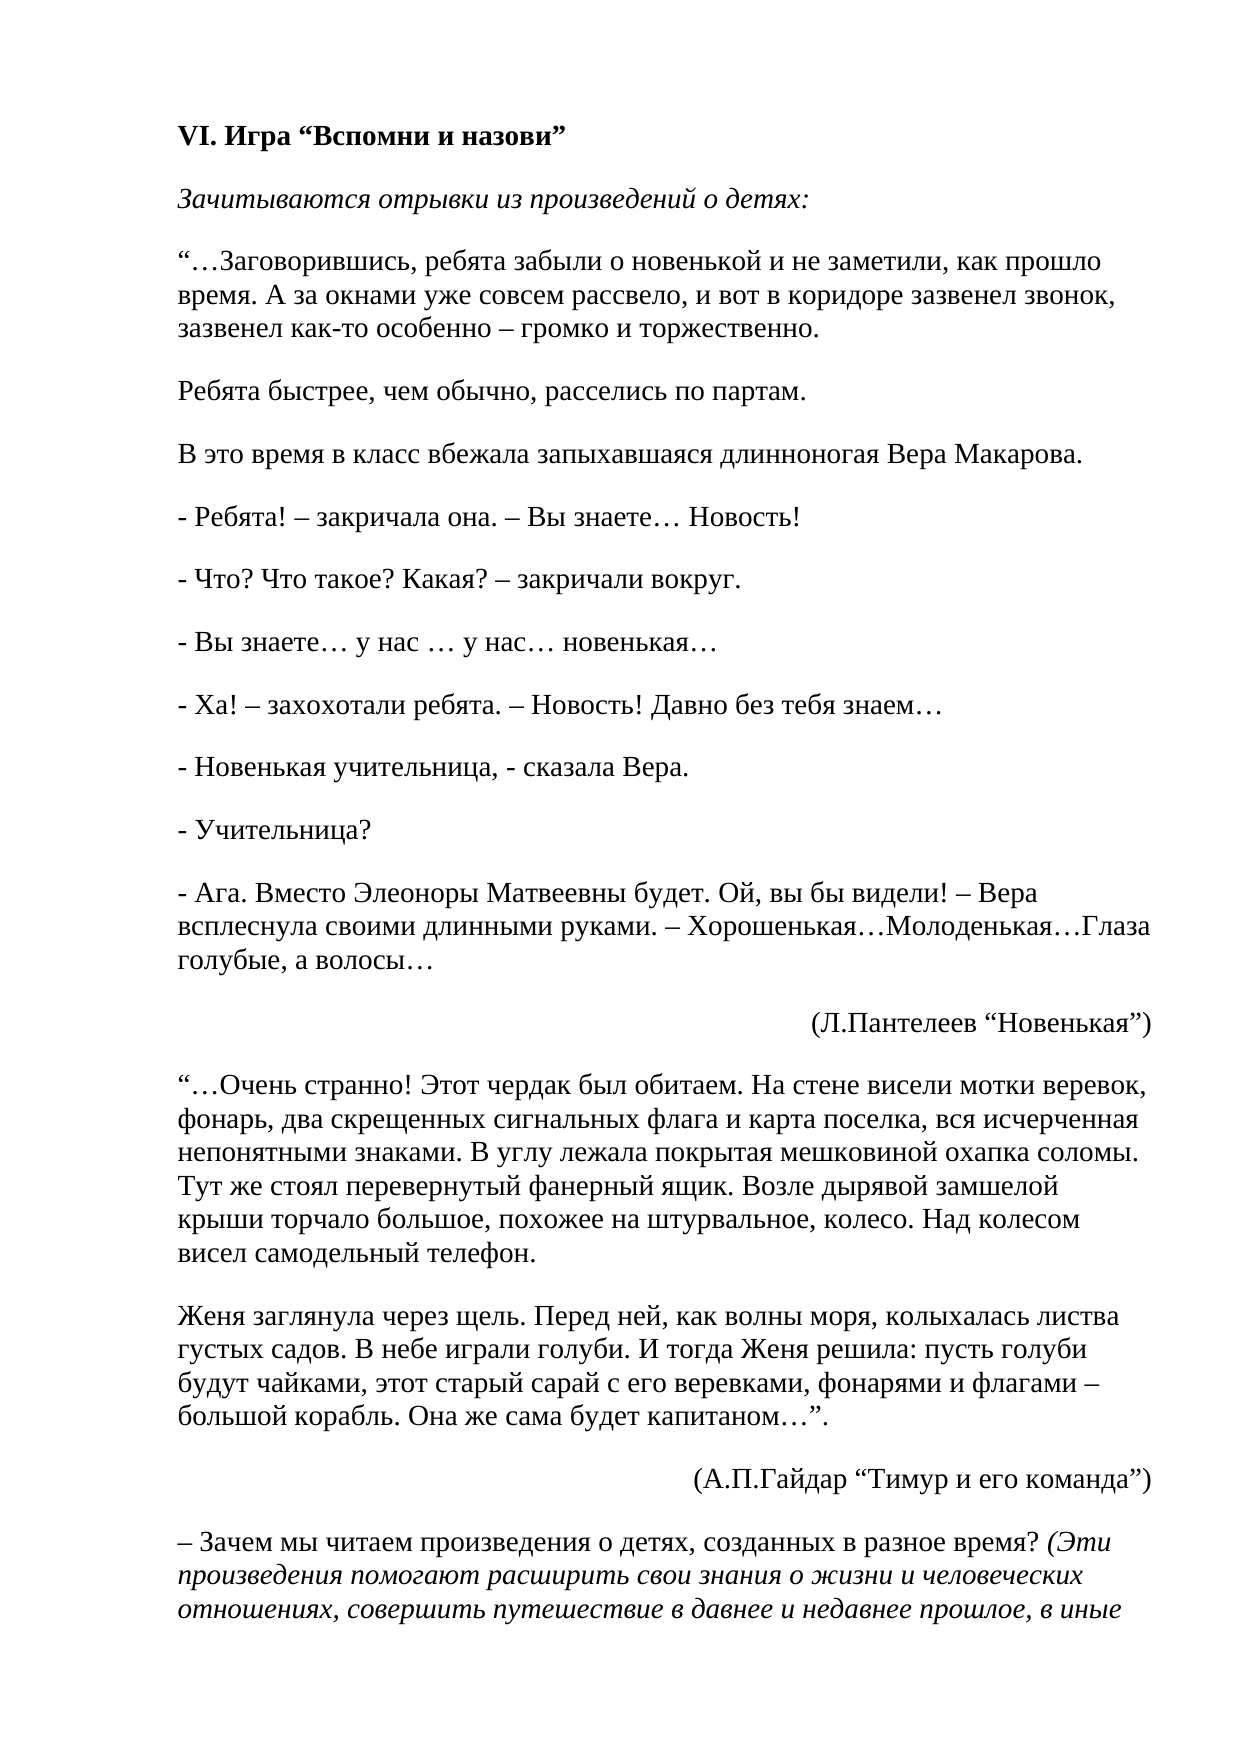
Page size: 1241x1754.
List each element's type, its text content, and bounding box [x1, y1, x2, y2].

text - Что? Что такое? Какая? – закричали вокруг. [177, 561, 1152, 595]
text - Вы знаете… у нас … у нас… новенькая… [177, 624, 1152, 658]
text “…Заговорившись, ребята забыли о новенькой и не заметили, как прошло время. А за окнами уже совсем рассвело, и вот в коридоре зазвенел звонок, зазвенел как-то особенно – громко и торжественно. [177, 243, 1152, 344]
text Женя заглянула через щель. Перед ней, как волны моря, колыхалась листва густых садов. В небе играли голуби. И тогда Женя решила: пусть голуби будут чайками, этот старый сарай с его веревками, фонарями и флагами – большой корабль. Она же сама будет капитаном…”. [177, 1298, 1152, 1432]
text VI. Игра “Вспомни и назови” [177, 118, 1152, 152]
text Ребята быстрее, чем обычно, расселись по партам. [177, 373, 1152, 407]
text - Ага. Вместо Элеоноры Матвеевны будет. Ой, вы бы видели! – Вера всплеснула своими длинными руками. – Хорошенькая…Молоденькая…Глаза голубые, а волосы… [177, 875, 1152, 976]
text (Л.Пантелеев “Новенькая”) [177, 1005, 1152, 1038]
text - Ха! – захохотали ребята. – Новость! Давно без тебя знаем… [177, 687, 1152, 720]
text - Учительница? [177, 812, 1152, 846]
text Зачитываются отрывки из произведений о детях: [177, 181, 1152, 214]
text - Ребята! – закричала она. – Вы знаете… Новость! [177, 499, 1152, 532]
text - Новенькая учительница, - сказала Вера. [177, 749, 1152, 783]
text В это время в класс вбежала запыхавшаяся длинноногая Вера Макарова. [177, 436, 1152, 469]
text “…Очень странно! Этот чердак был обитаем. На стене висели мотки веревок, фонарь, два скрещенных сигнальных флага и карта поселка, вся исчерченная непонятными знаками. В углу лежала покрытая мешковиной охапка соломы. Тут же стоял перевернутый фанерный ящик. Возле дырявой замшелой крыши торчало большое, похожее на штурвальное, колесо. Над колесом висел самодельный телефон. [177, 1067, 1152, 1269]
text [177, 1524, 1152, 1624]
text (А.П.Гайдар “Тимур и его команда”) [177, 1461, 1152, 1495]
